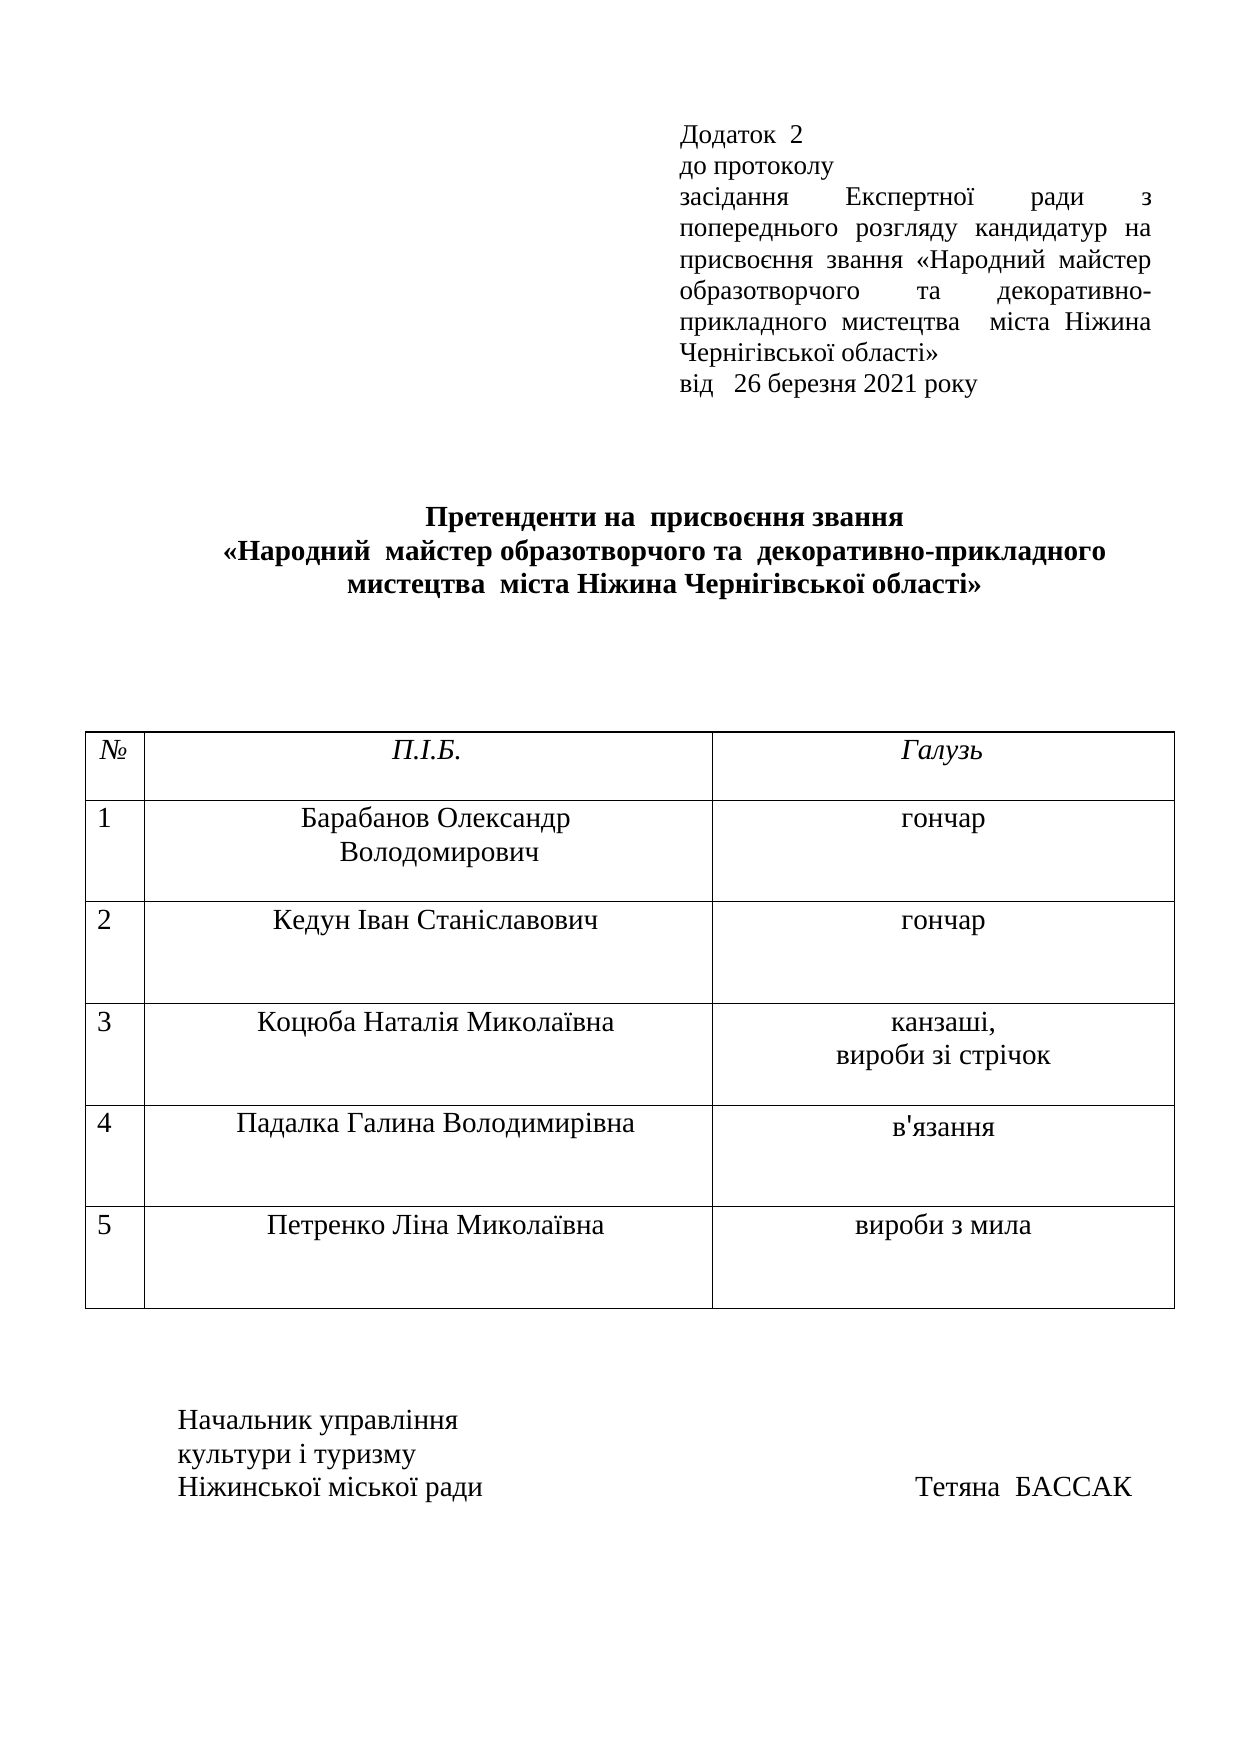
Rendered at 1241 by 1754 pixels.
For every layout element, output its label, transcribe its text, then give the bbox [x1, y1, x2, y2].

text до протоколу [679, 149, 1152, 180]
text засідання Експертної ради з попереднього розгляду кандидатур на присвоєння звання «Народний майстер образотворчого та декоративно-прикладного мистецтва міста Ніжина Чернігівської області» [679, 180, 1152, 367]
table_header № [86, 733, 144, 799]
table_header П.І.Б. [145, 733, 712, 799]
text Додаток 2 [679, 118, 1152, 149]
table_cell 4 [86, 1106, 144, 1206]
table_cell в'язання [713, 1106, 1174, 1206]
text Начальник управління [177, 1402, 1152, 1436]
text від 26 березня 2021 року [679, 367, 1152, 398]
table_cell Барабанов Олександр Володомирович [145, 801, 712, 901]
table_cell 3 [86, 1004, 144, 1104]
table_header Галузь [713, 733, 1174, 799]
text «Народний майстер образотворчого та декоративно-прикладного мистецтва міста Ніжина Чернігівської області» [177, 533, 1152, 600]
table_cell 1 [86, 801, 144, 901]
table_cell вироби з мила [713, 1207, 1174, 1308]
table_cell гончар [713, 801, 1174, 901]
text культури і туризму [177, 1436, 1152, 1469]
table_cell Кедун Іван Станіславович [145, 902, 712, 1003]
table_cell канзаші, вироби зі стрічок [713, 1004, 1174, 1104]
table_cell Петренко Ліна Миколаївна [145, 1207, 712, 1308]
table_cell 5 [86, 1207, 144, 1308]
table_cell Падалка Галина Володимирівна [145, 1106, 712, 1206]
table_cell гончар [713, 902, 1174, 1003]
text Претенденти на присвоєння звання [177, 499, 1152, 533]
text Ніжинської міської ради Тетяна БАССАК [177, 1469, 1152, 1503]
table_cell 2 [86, 902, 144, 1003]
table_cell Коцюба Наталія Миколаївна [145, 1004, 712, 1104]
